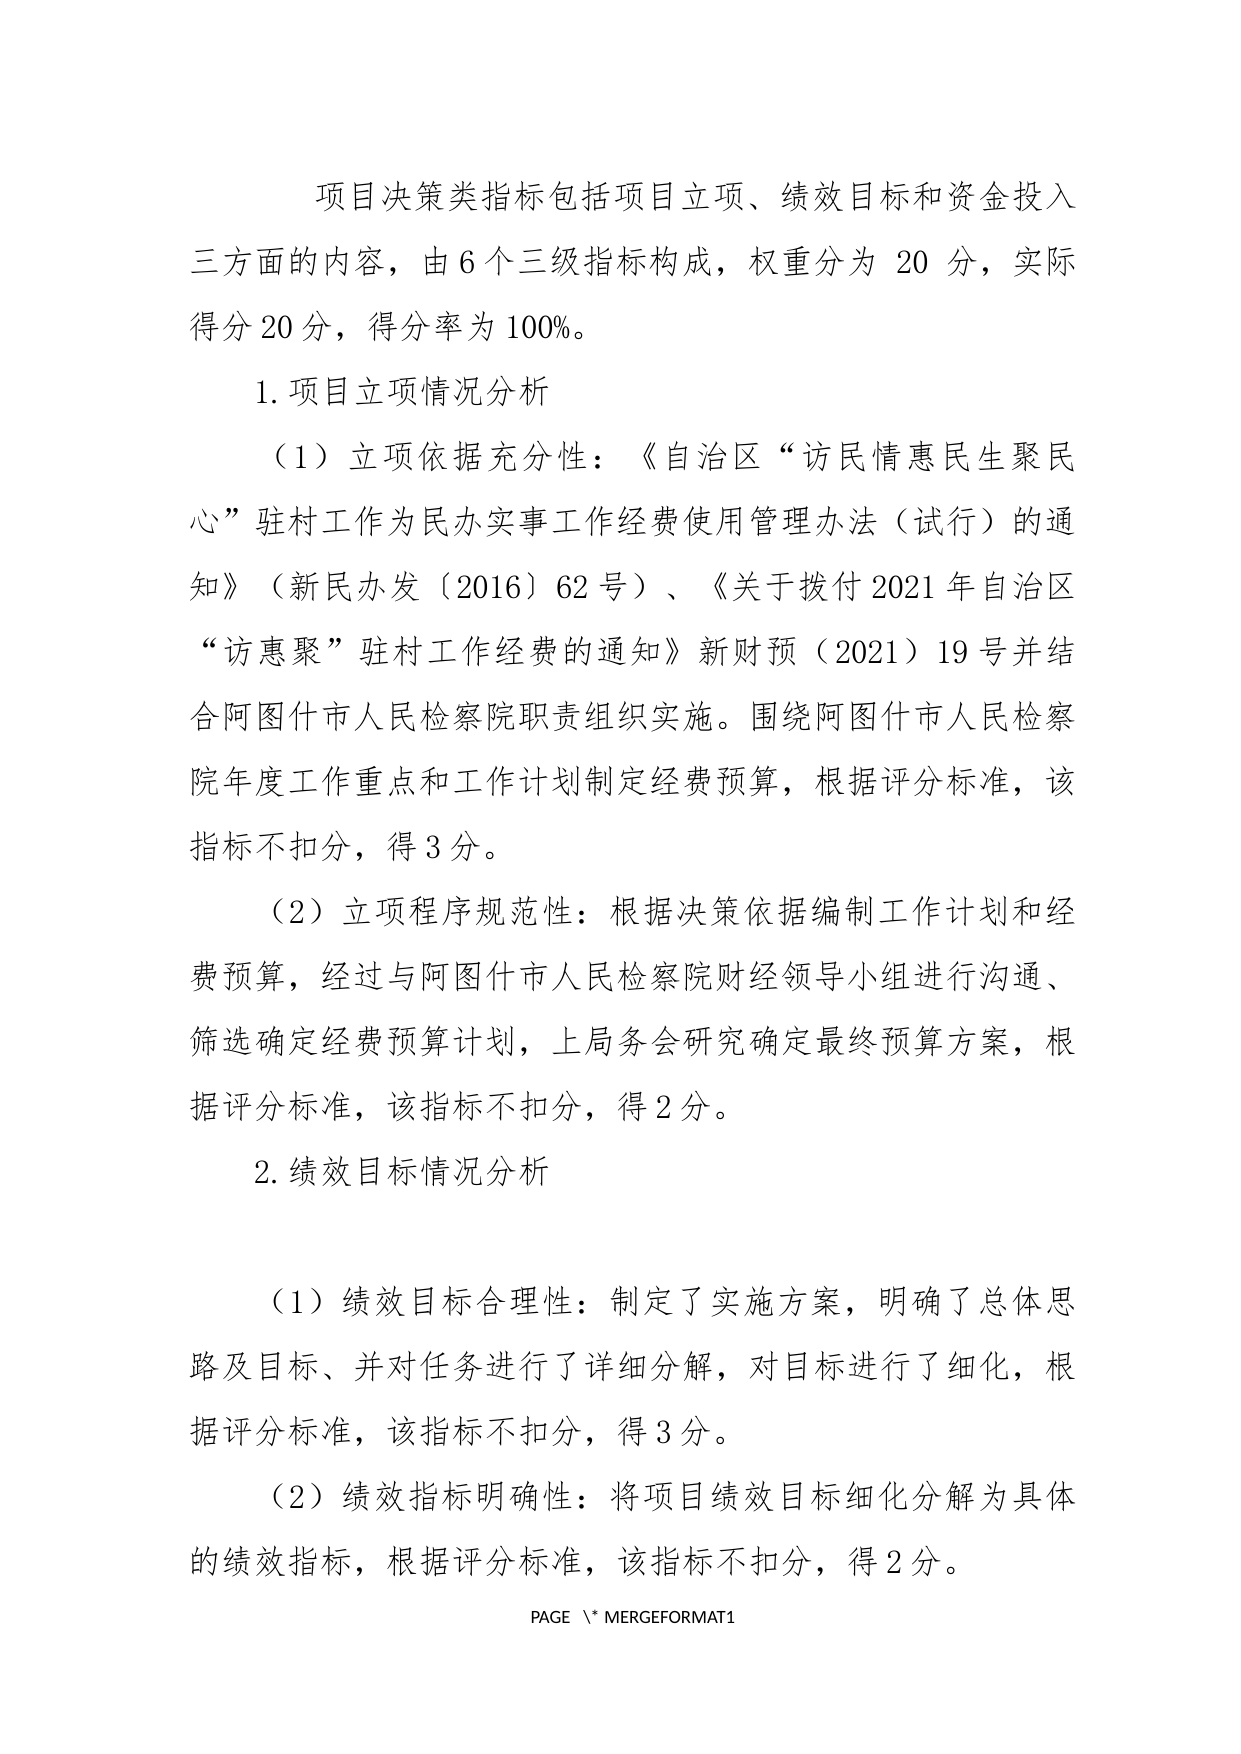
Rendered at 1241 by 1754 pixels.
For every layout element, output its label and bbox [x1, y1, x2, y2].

text [187, 162, 1078, 1592]
